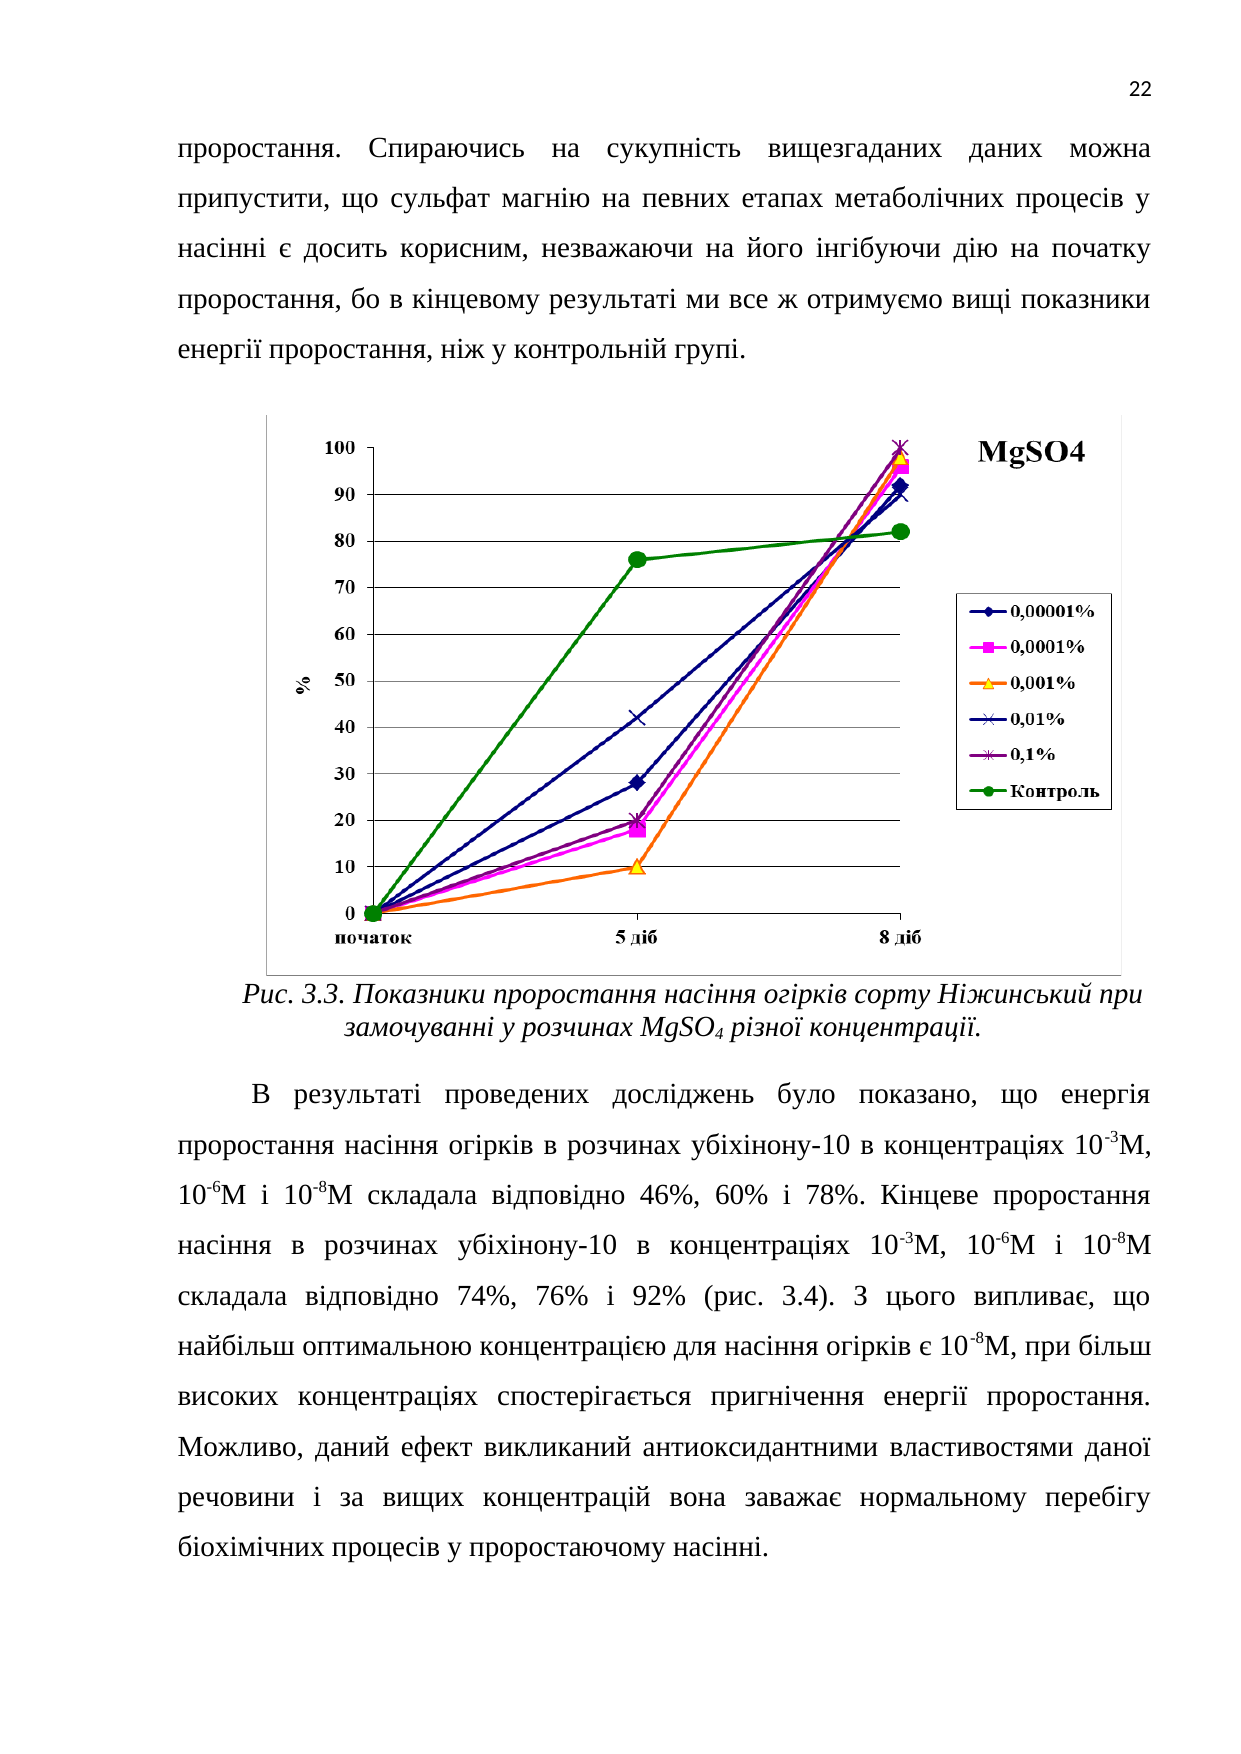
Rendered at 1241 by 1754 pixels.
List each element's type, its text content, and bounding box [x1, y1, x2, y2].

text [177, 130, 1152, 364]
text Рис. 3.3. Показники проростання насіння огірків сорту Ніжинський при замочуванні у розчинах MgSO4 різної концентрації. [177, 976, 1152, 1043]
picture [266, 415, 1122, 976]
text В результаті проведених досліджень було показано, що енергія проростання насіння огірків в розчинах убіхінону-10 в концентраціях 10-3М, 10-6М і 10-8М складала відповідно 46%, 60% і 78%. Кінцеве проростання насіння в розчинах убіхінону-10 в концентраціях 10-3М, 10-6М і 10-8М складала відповідно 74%, 76% і 92% (рис. 3.4). З цього випливає, що найбільш оптимальною концентрацією для насіння огірків є 10-8М, при більш високих концентраціях спостерігається пригнічення енергії проростання. Можливо, даний ефект викликаний антиоксидантними властивостями даної речовини і за вищих концентрацій вона заважає нормальному перебігу біохімічних процесів у проростаючому насінні. [177, 1076, 1152, 1563]
